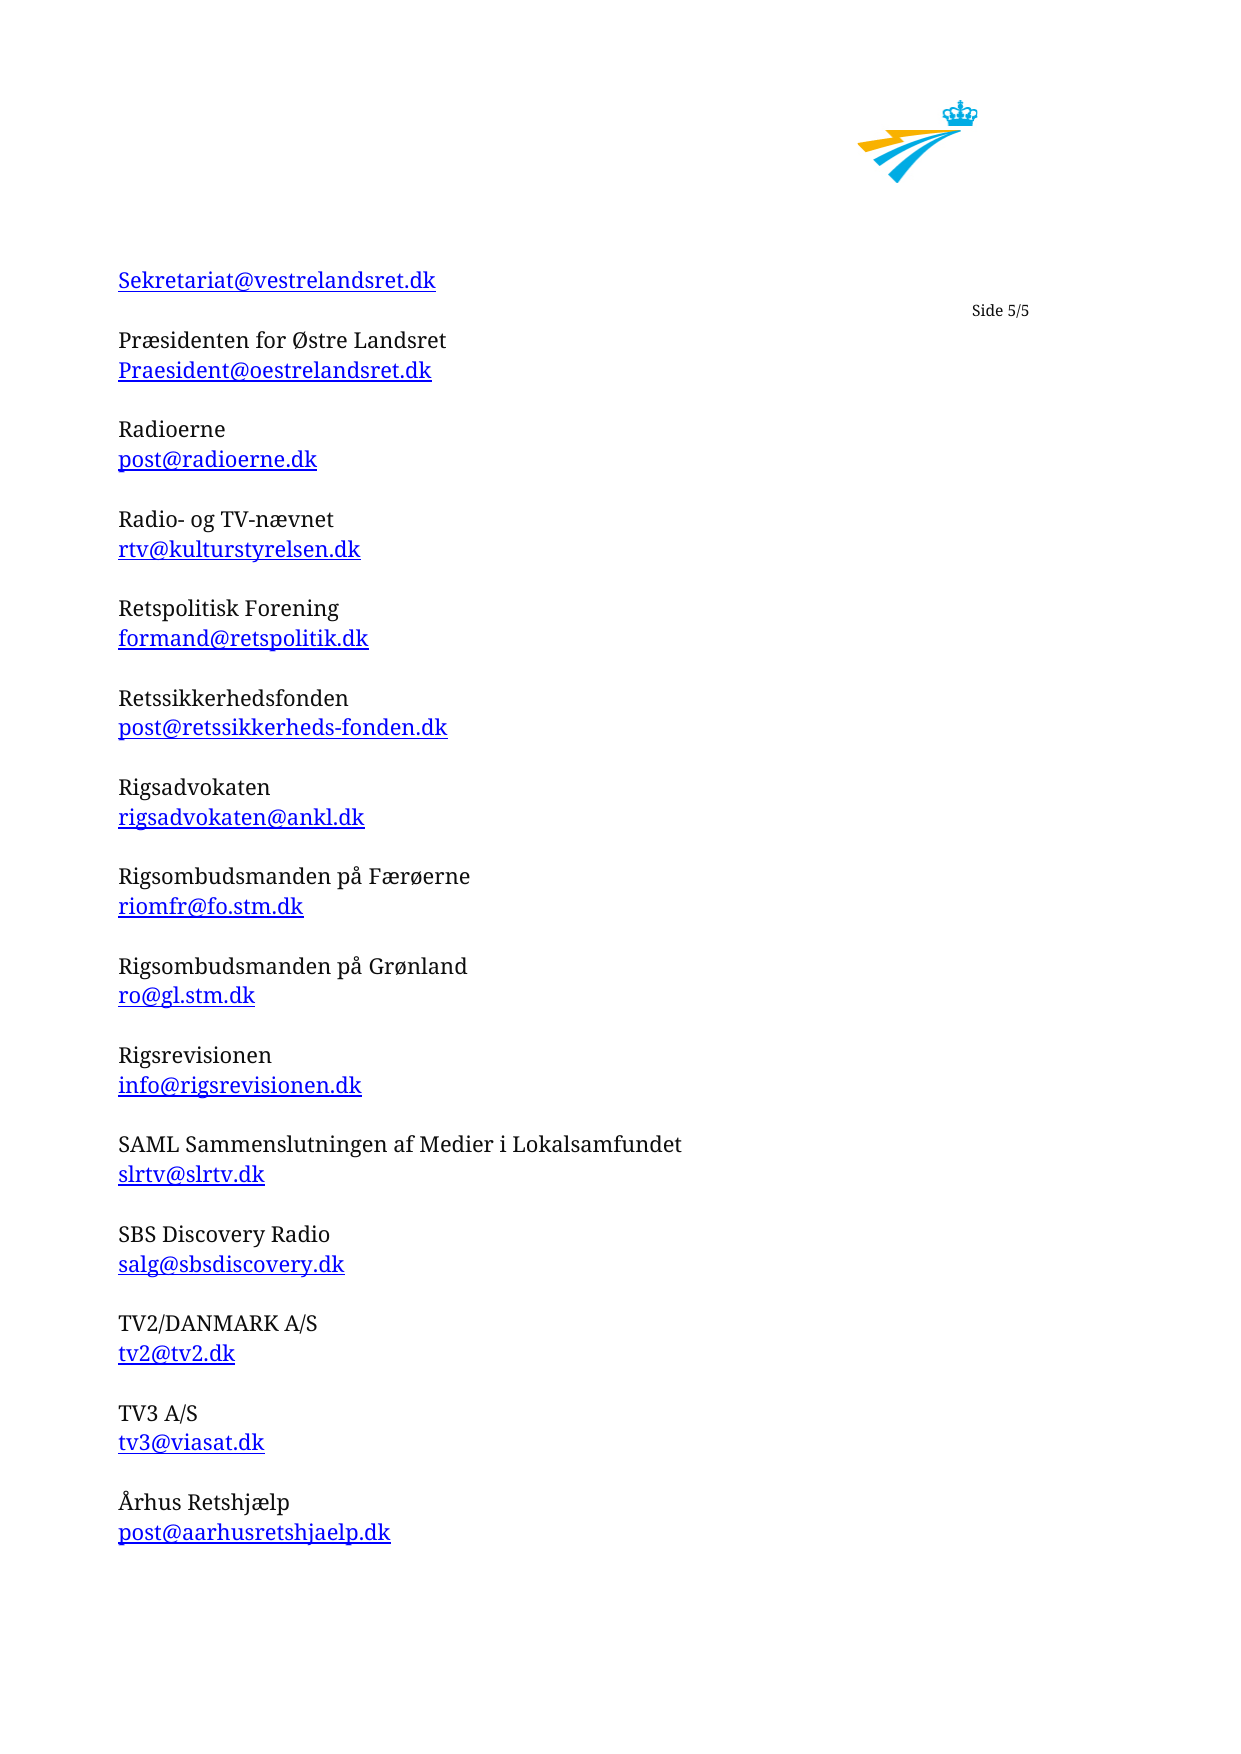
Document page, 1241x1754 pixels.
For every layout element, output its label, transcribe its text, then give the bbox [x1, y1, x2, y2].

text info@rigsrevisionen.dk [118, 1070, 886, 1099]
text post@retssikkerheds-fonden.dk [118, 712, 886, 742]
picture [951, 110, 958, 118]
text Rigsombudsmanden på Færøerne [118, 861, 886, 891]
text rigsadvokaten@ankl.dk [118, 802, 886, 831]
text Praesident@oestrelandsret.dk [118, 355, 886, 384]
text SAML Sammenslutningen af Medier i Lokalsamfundet [118, 1129, 886, 1159]
picture [963, 110, 969, 118]
text Radioerne [118, 414, 886, 444]
text Rigsombudsmanden på Grønland [118, 951, 886, 980]
text tv3@viasat.dk [118, 1427, 886, 1457]
text Retspolitisk Forening [118, 593, 886, 623]
text post@aarhusretshjaelp.dk [118, 1517, 886, 1546]
text Sekretariat@vestrelandsret.dk [118, 265, 886, 295]
picture [857, 100, 978, 183]
text Radio- og TV-nævnet [118, 504, 886, 533]
text salg@sbsdiscovery.dk [118, 1248, 886, 1278]
text SBS Discovery Radio [118, 1219, 886, 1248]
text Rigsadvokaten [118, 772, 886, 802]
text post@radioerne.dk [118, 444, 886, 474]
text riomfr@fo.stm.dk [118, 891, 886, 921]
text TV2/DANMARK A/S [118, 1308, 886, 1338]
text tv2@tv2.dk [118, 1338, 886, 1368]
text formand@retspolitik.dk [118, 623, 886, 653]
text slrtv@slrtv.dk [118, 1159, 886, 1189]
text TV3 A/S [118, 1397, 886, 1427]
text Retssikkerhedsfonden [118, 682, 886, 712]
text Præsidenten for Østre Landsret [118, 325, 886, 355]
text ro@gl.stm.dk [118, 980, 886, 1010]
text Rigsrevisionen [118, 1040, 886, 1070]
text rtv@kulturstyrelsen.dk [118, 533, 886, 563]
text Århus Retshjælp [118, 1487, 886, 1517]
